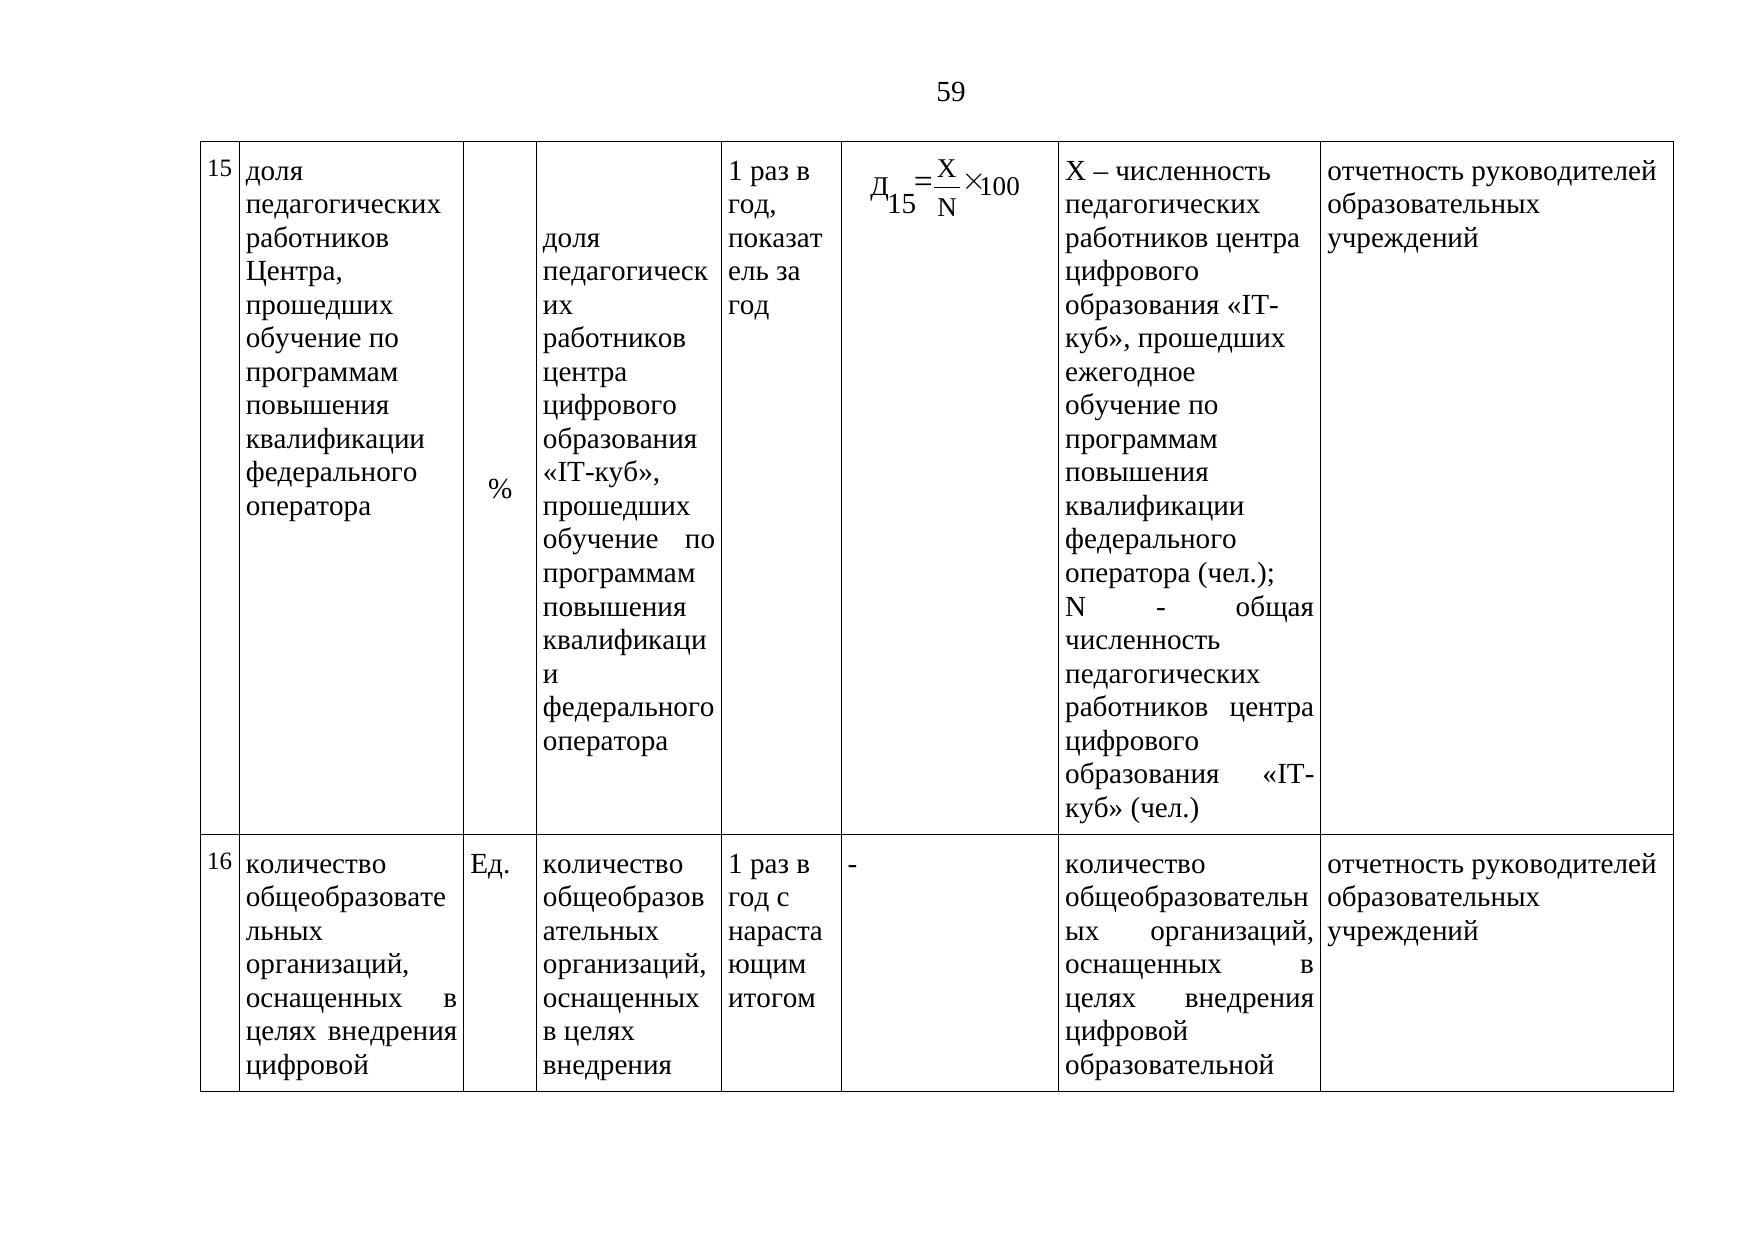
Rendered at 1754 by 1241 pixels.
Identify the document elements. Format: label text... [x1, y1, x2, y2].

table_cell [722, 835, 841, 1091]
table_cell Ед. [464, 835, 536, 1091]
table_cell X – численность педагогических работников центра цифрового образования «IT-куб», прошедших ежегодное обучение по программам повышения квалификации федерального оператора (чел.); N - общая численность педагогических работников центра цифрового образования «IT-куб» (чел.) [1059, 142, 1320, 834]
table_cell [537, 835, 721, 1091]
table_cell доля педагогических работников центра цифрового образования «IT-куб», прошедших обучение по программам повышения квалификации федерального оператора [537, 142, 721, 834]
table_cell - [842, 835, 1058, 1091]
table_cell доля педагогических работников Центра, прошедших обучение по программам повышения квалификации федерального оператора [240, 142, 463, 834]
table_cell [1321, 835, 1673, 1091]
table_cell [842, 142, 1058, 834]
table_cell 16 [201, 835, 239, 1091]
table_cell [722, 142, 841, 834]
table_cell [240, 835, 463, 1091]
table_cell 15 [201, 142, 239, 834]
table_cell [1321, 142, 1673, 834]
table_cell % [464, 142, 536, 834]
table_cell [1059, 835, 1320, 1091]
